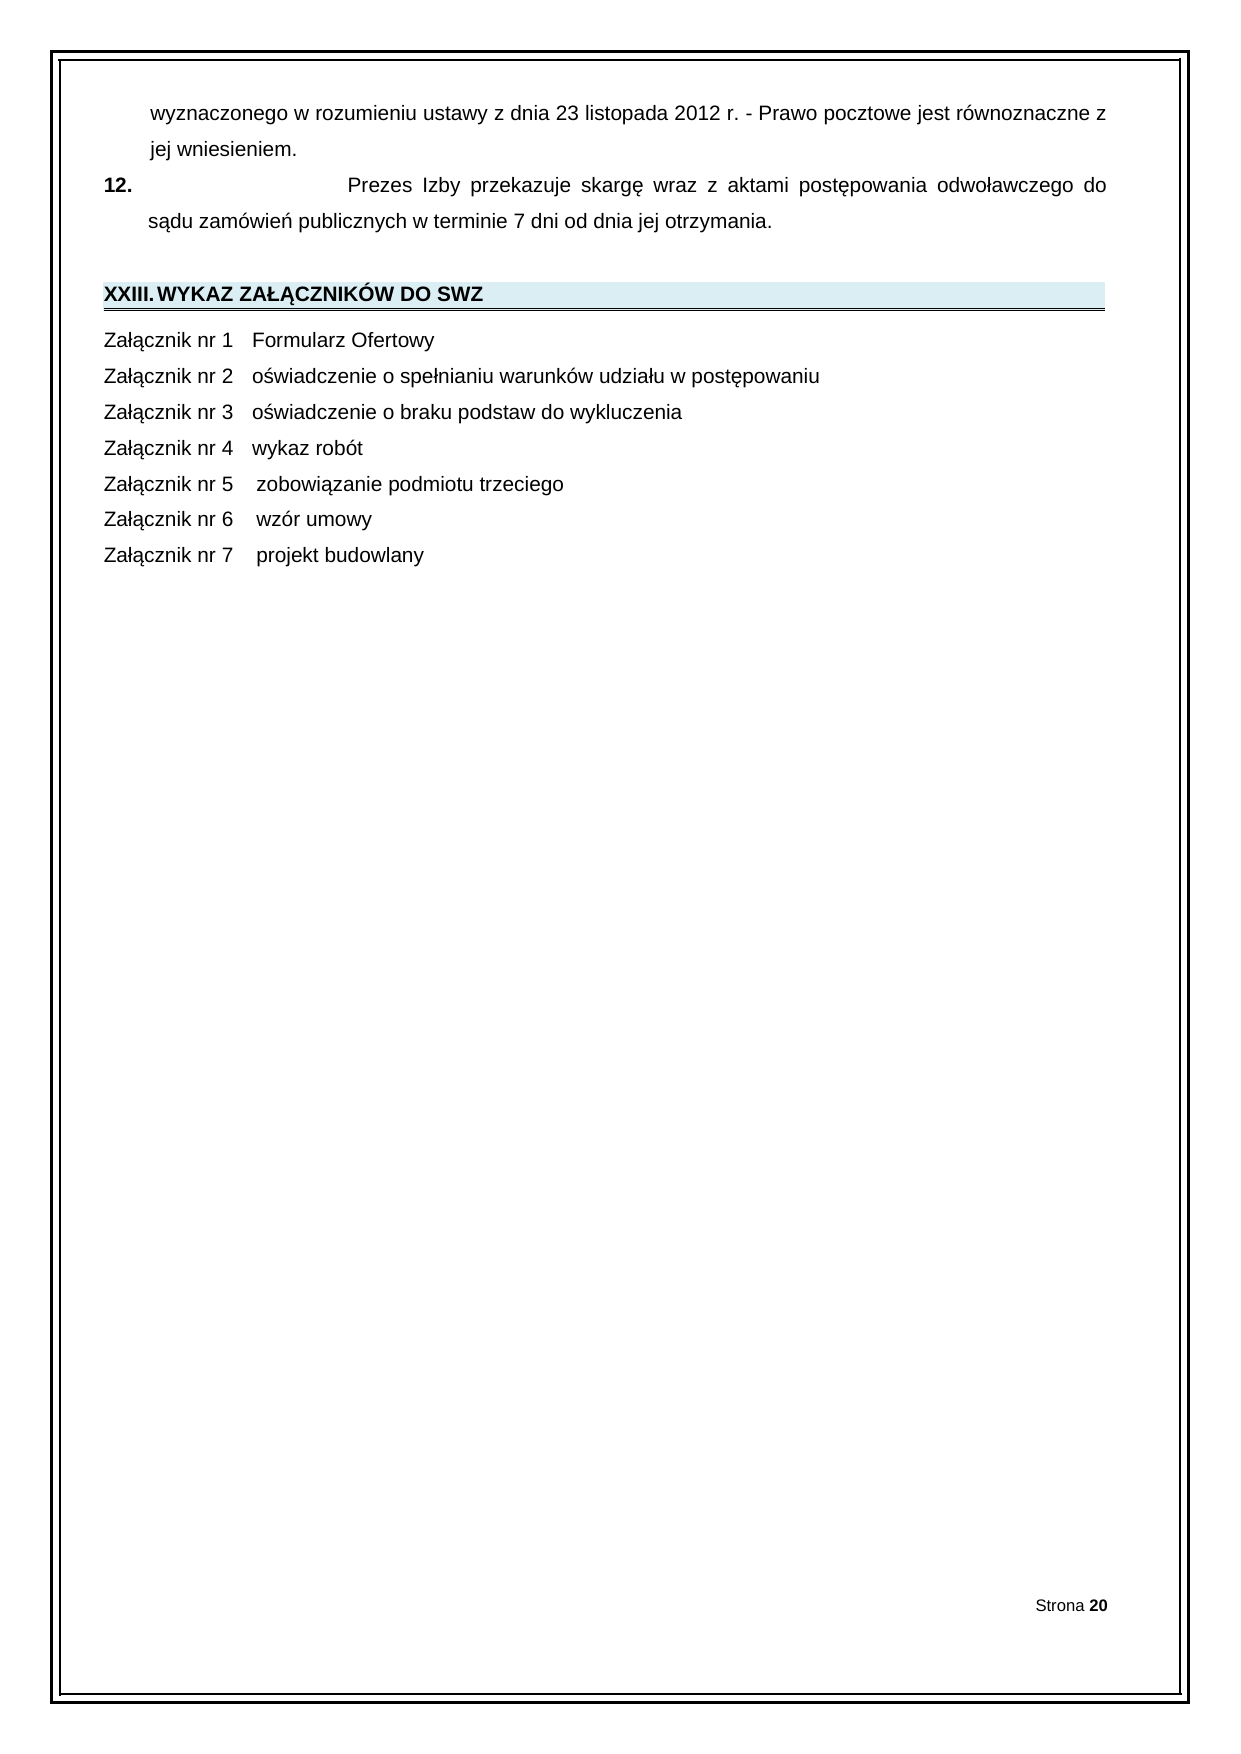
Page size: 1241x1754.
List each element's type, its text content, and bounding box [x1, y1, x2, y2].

text Załącznik nr 7 projekt budowlany [103, 543, 1107, 567]
text Załącznik nr 5 zobowiązanie podmiotu trzeciego [103, 471, 1107, 495]
text Załącznik nr 6 wzór umowy [103, 507, 1107, 531]
text Załącznik nr 4 wykaz robót [103, 435, 1107, 459]
text Załącznik nr 1 Formularz Ofertowy [103, 328, 1107, 352]
list WYKAZ ZAŁĄCZNIKÓW DO SWZ [103, 282, 1105, 311]
list Prezes Izby przekazuje skargę wraz z aktami postępowania odwoławczego do sądu zamówień publicznych w terminie 7 dni od dnia jej otrzymania. [103, 173, 1107, 233]
text Załącznik nr 3 oświadczenie o braku podstaw do wykluczenia [103, 399, 1107, 423]
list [103, 101, 1107, 161]
text Załącznik nr 2 oświadczenie o spełnianiu warunków udziału w postępowaniu [103, 363, 1107, 387]
